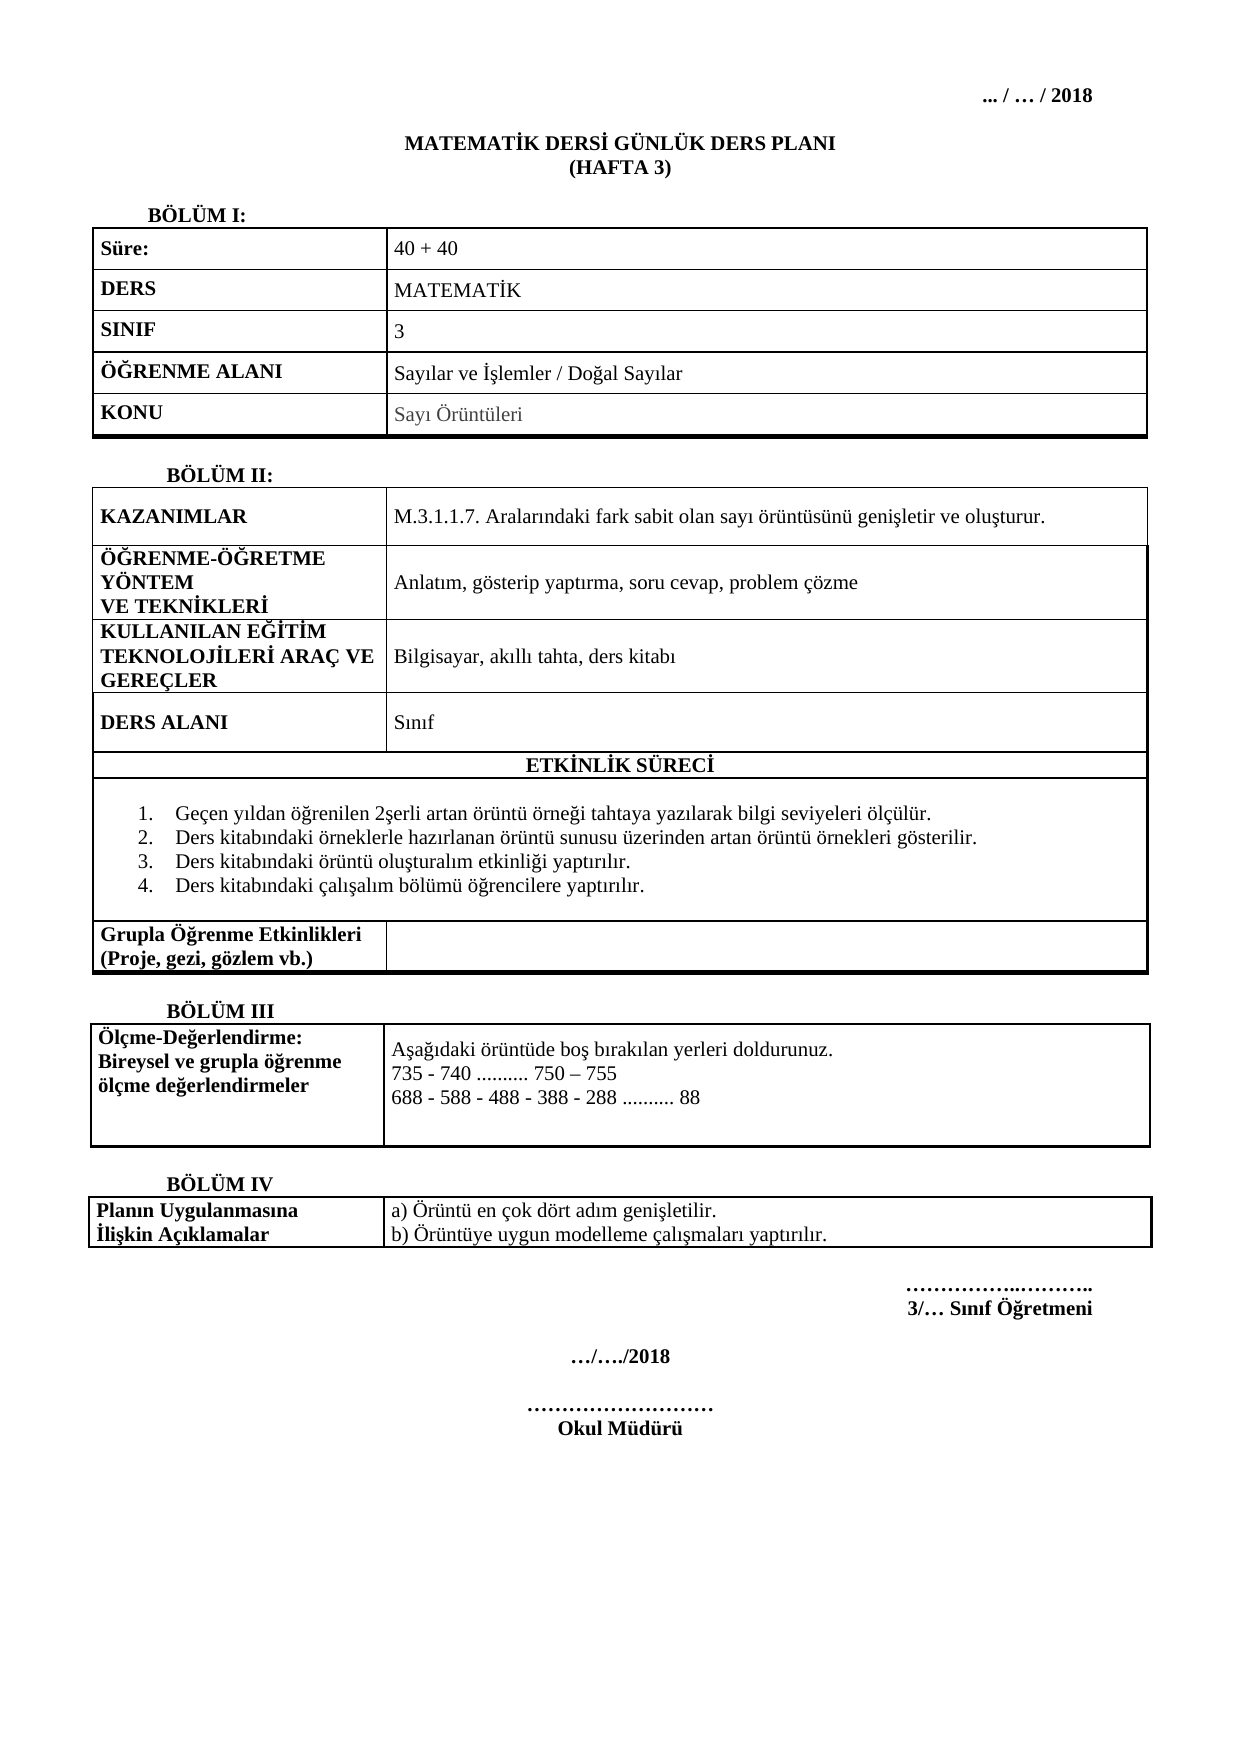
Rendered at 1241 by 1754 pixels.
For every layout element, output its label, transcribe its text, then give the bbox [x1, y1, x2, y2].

table_cell Bilgisayar, akıllı tahta, ders kitabı [387, 620, 1146, 692]
table_cell DERS ALANI [94, 693, 386, 751]
table_header Aşağıdaki örüntüde boş bırakılan yerleri doldurunuz. 735 - 740 .......... 750 – 755 688 - 588 - 488 - 388 - 288 .......... 88 [385, 1025, 1149, 1145]
text BÖLÜM II: [148, 463, 1092, 487]
text ... / … / 2018 [148, 83, 1092, 107]
table_cell Anlatım, gösterip yaptırma, soru cevap, problem çözme [387, 546, 1146, 618]
table_header Süre: [94, 229, 386, 268]
subtitle BÖLÜM III [148, 999, 1092, 1023]
subtitle BÖLÜM IV [148, 1171, 1092, 1196]
table_cell Grupla Öğrenme Etkinlikleri (Proje, gezi, gözlem vb.) [94, 922, 386, 970]
table_cell 3 [388, 311, 1146, 351]
table_cell MATEMATİK [388, 270, 1146, 310]
table_cell [387, 922, 1146, 970]
table_header 40 + 40 [388, 229, 1146, 268]
table_header Ölçme-Değerlendirme: Bireysel ve grupla öğrenme ölçme değerlendirmeler [92, 1025, 383, 1145]
table_header Planın Uygulanmasına İlişkin Açıklamalar [90, 1198, 383, 1246]
text …/…./2018 [148, 1344, 1092, 1368]
text ……………………… [148, 1392, 1092, 1416]
table_cell Geçen yıldan öğrenilen 2şerli artan örüntü örneği tahtaya yazılarak bilgi seviyeleri ölçülür. Ders kitabındaki örneklerle hazırlanan örüntü sunusu üzerinden artan örüntü örnekleri gösterilir. Ders kitabındaki örüntü oluşturalım etkinliği yaptırılır. Ders kitabındaki çalışalım bölümü öğrencilere yaptırılır. [94, 779, 1146, 920]
text Okul Müdürü [148, 1416, 1092, 1440]
table_cell Sayılar ve İşlemler / Doğal Sayılar [388, 353, 1146, 392]
table_cell Sınıf [387, 693, 1146, 751]
table_cell ETKİNLİK SÜRECİ [94, 753, 1146, 777]
table_header M.3.1.1.7. Aralarındaki fark sabit olan sayı örüntüsünü genişletir ve oluşturur. [387, 488, 1147, 545]
table_header KAZANIMLAR [93, 488, 386, 545]
table_cell DERS [94, 270, 386, 310]
table_cell ÖĞRENME ALANI [94, 353, 386, 392]
text MATEMATİK DERSİ GÜNLÜK DERS PLANI [148, 131, 1092, 155]
text (HAFTA 3) [148, 155, 1092, 179]
table_cell SINIF [94, 311, 386, 351]
text BÖLÜM I: [148, 203, 1092, 227]
table_header a) Örüntü en çok dört adım genişletilir. b) Örüntüye uygun modelleme çalışmaları yaptırılır. [385, 1198, 1150, 1246]
text 3/… Sınıf Öğretmeni [148, 1296, 1092, 1320]
table_cell Sayı Örüntüleri [388, 394, 1146, 434]
table_cell KONU [94, 394, 386, 434]
table_cell ÖĞRENME-ÖĞRETME YÖNTEM VE TEKNİKLERİ [93, 546, 386, 618]
table_cell KULLANILAN EĞİTİM TEKNOLOJİLERİ ARAÇ VE GEREÇLER [93, 620, 386, 692]
text ……………..……….. [148, 1272, 1092, 1296]
